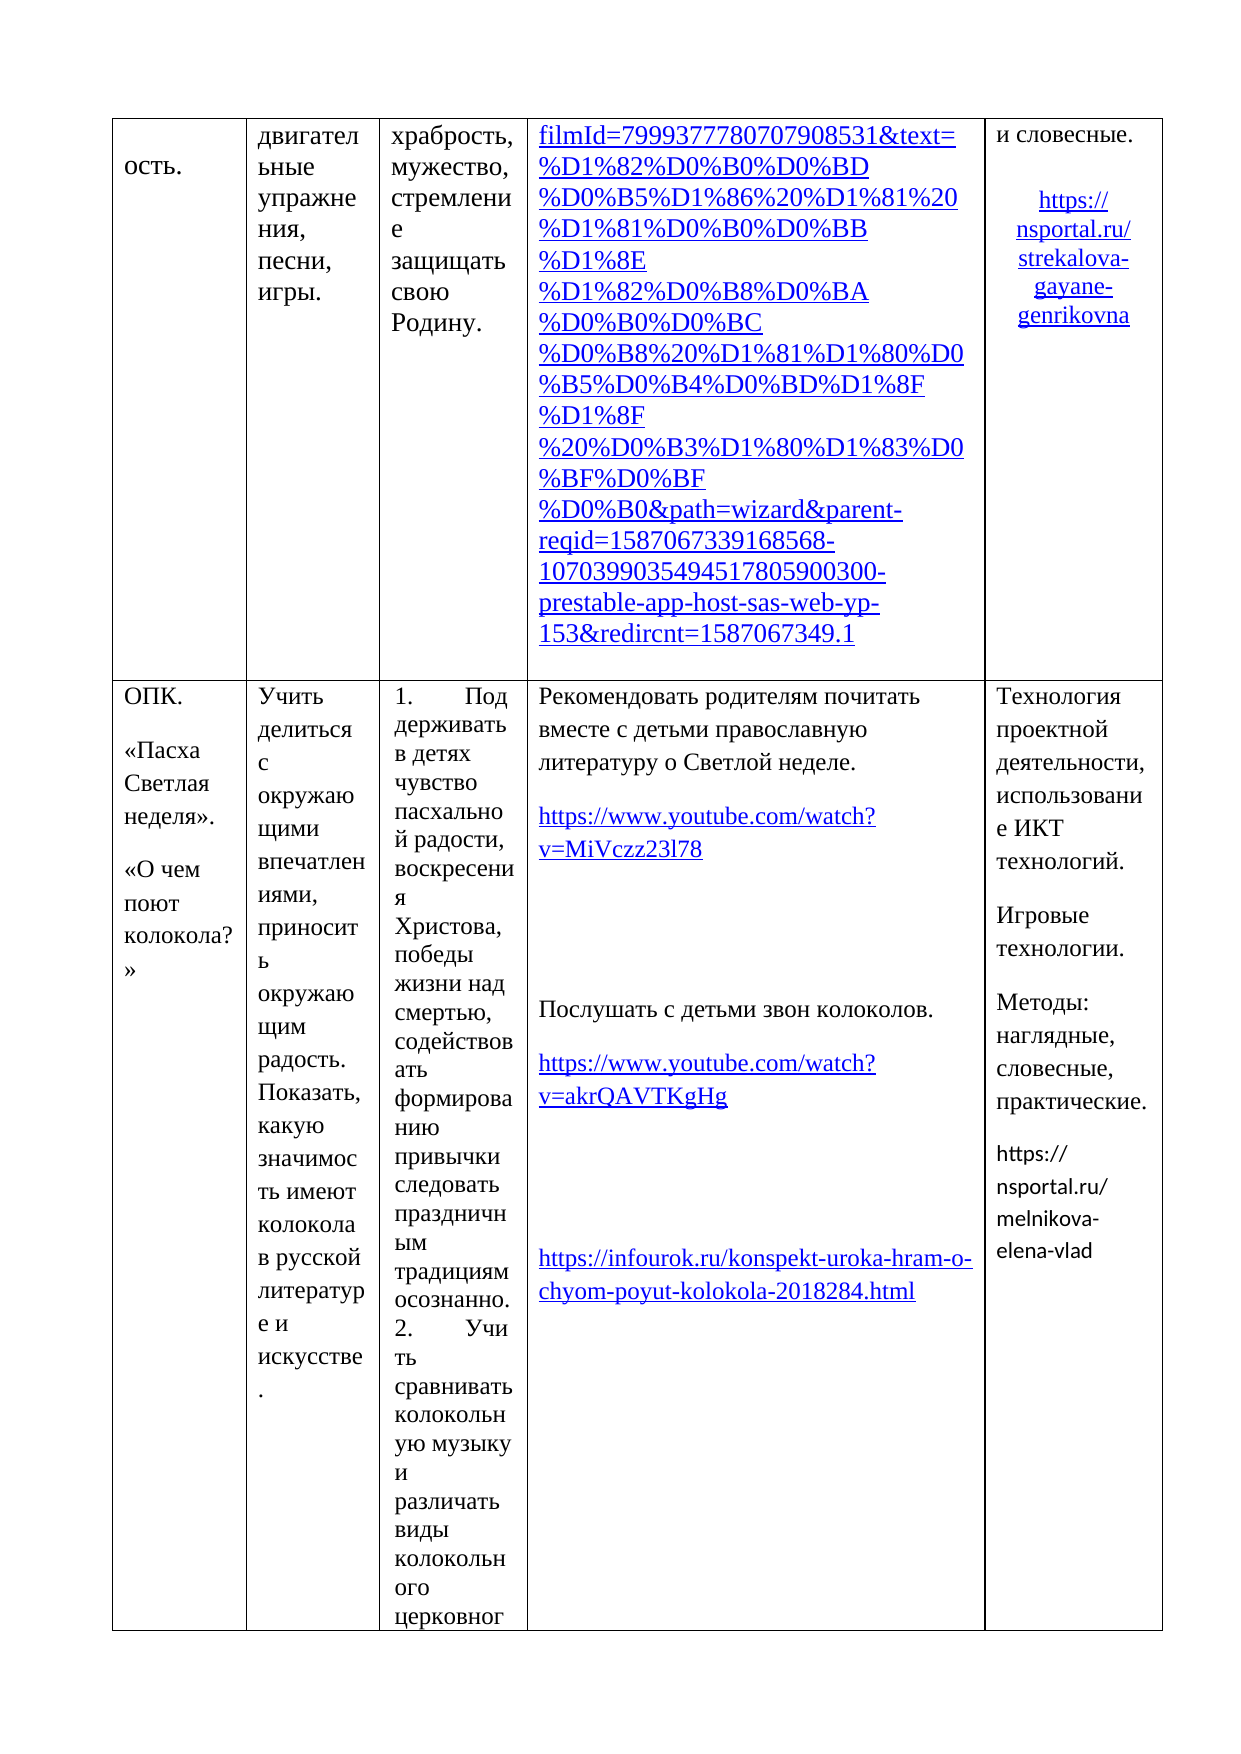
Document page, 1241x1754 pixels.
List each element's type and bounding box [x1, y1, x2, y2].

table_cell [113, 681, 246, 1629]
table_cell [113, 119, 246, 680]
table_cell [986, 681, 1162, 1629]
table_cell [380, 119, 527, 680]
table_cell [247, 119, 379, 680]
table_cell [528, 681, 984, 1629]
table_cell [380, 681, 527, 1629]
table_cell [247, 681, 379, 1629]
table_cell [986, 119, 1162, 680]
table_cell [528, 119, 984, 680]
